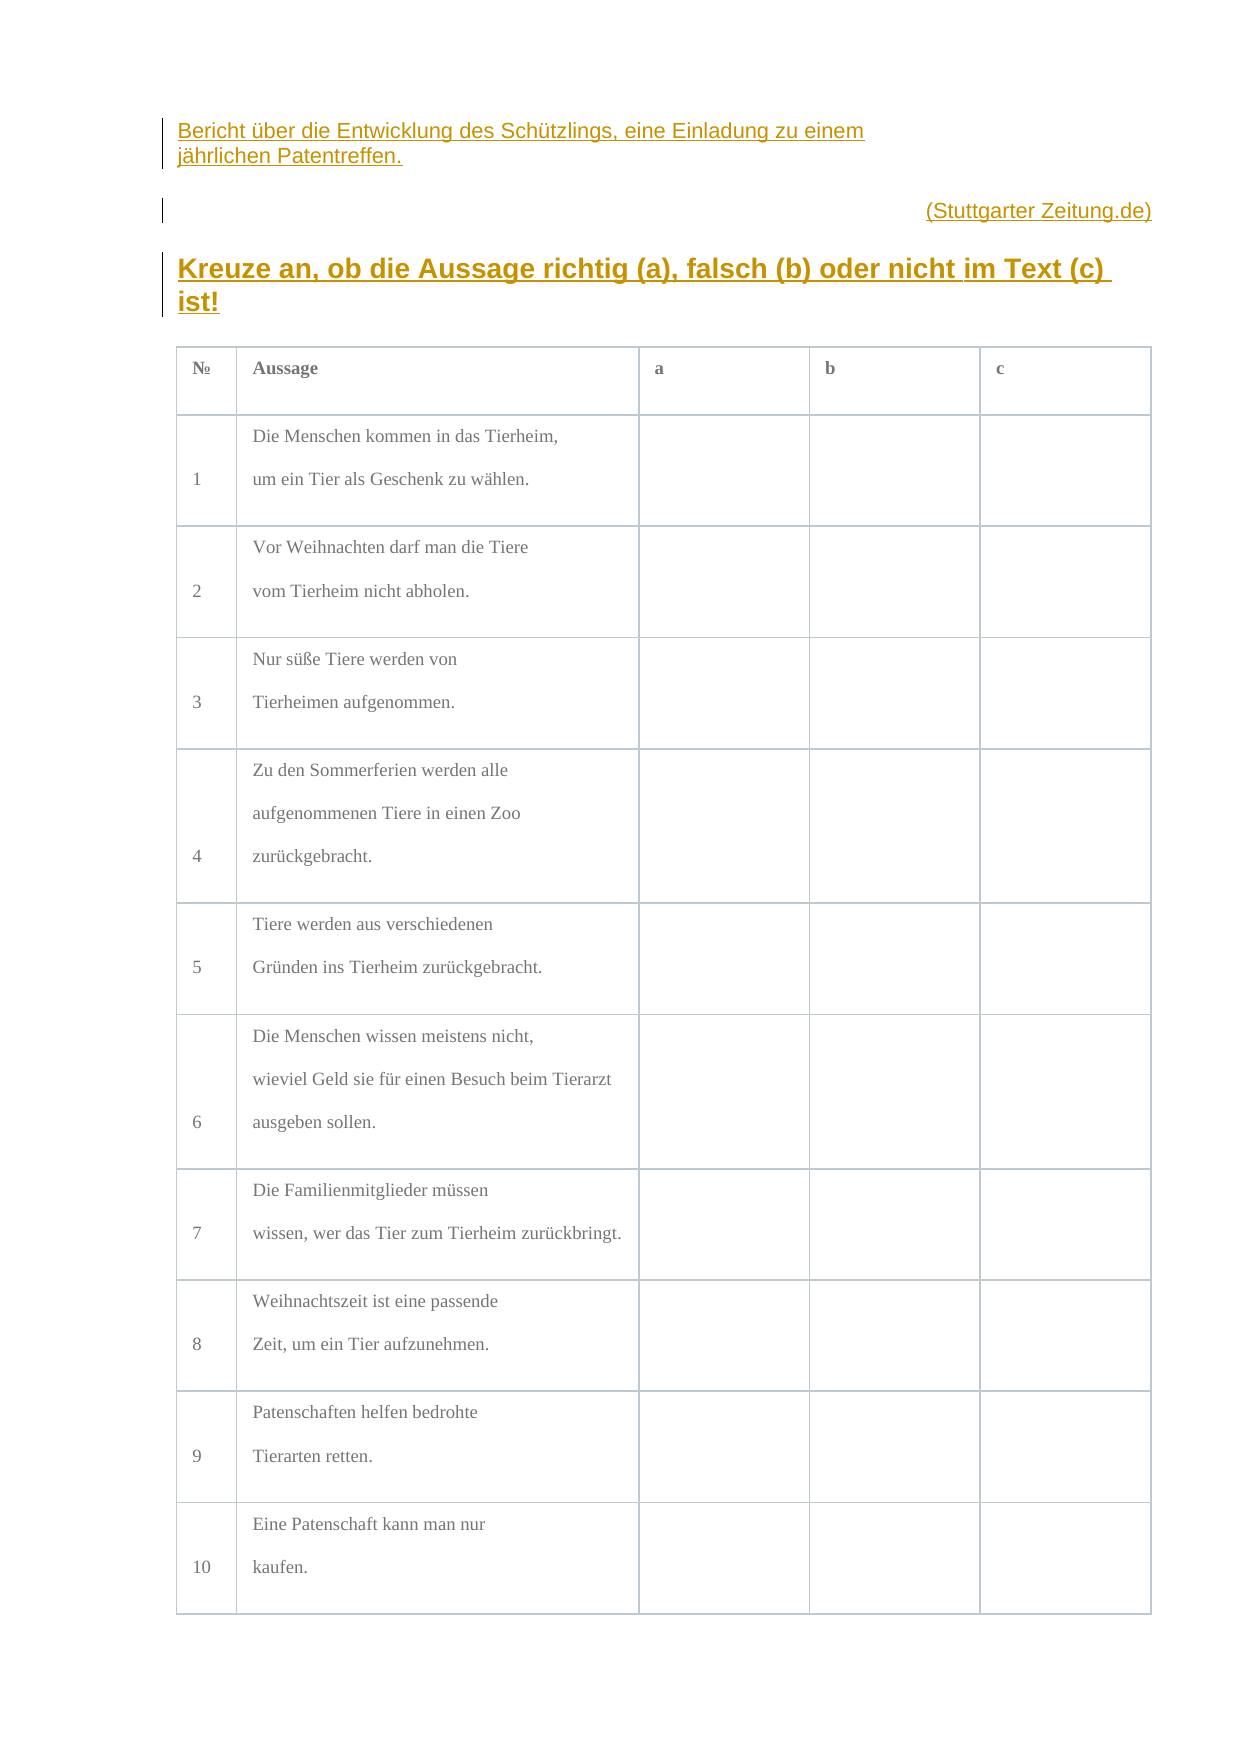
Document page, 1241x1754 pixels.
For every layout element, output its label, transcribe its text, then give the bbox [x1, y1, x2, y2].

table_cell 4 [177, 750, 236, 902]
table_cell 7 [177, 1170, 236, 1279]
table_header a [640, 348, 809, 414]
table_cell [640, 416, 809, 525]
table_cell [810, 1281, 979, 1390]
table_cell [981, 1015, 1150, 1168]
table_cell Patenschaften helfen bedrohte Tierarten retten. [237, 1392, 638, 1502]
table_cell Weihnachtszeit ist eine passende Zeit, um ein Tier aufzunehmen. [237, 1281, 638, 1390]
table_cell [640, 527, 809, 637]
table_cell [981, 1170, 1150, 1279]
table_cell Zu den Sommerferien werden alle aufgenommenen Tiere in einen Zoo zurückgebracht. [237, 750, 638, 902]
table_cell 9 [177, 1392, 236, 1502]
table_cell [640, 1170, 809, 1279]
table_cell 8 [177, 1281, 236, 1390]
table_cell [640, 1281, 809, 1390]
table_cell [981, 904, 1150, 1013]
table_cell [640, 1392, 809, 1502]
table_cell [810, 1392, 979, 1502]
table_cell [981, 527, 1150, 637]
table_cell [810, 1015, 979, 1168]
table_cell 6 [177, 1015, 236, 1168]
table_cell [981, 750, 1150, 902]
table_cell [640, 904, 809, 1013]
table_cell Die Familienmitglieder müssen wissen, wer das Tier zum Tierheim zurückbringt. [237, 1170, 638, 1279]
table_cell Nur süße Tiere werden von Tierheimen aufgenommen. [237, 638, 638, 748]
table_cell [981, 416, 1150, 525]
table_cell Die Menschen wissen meistens nicht, wieviel Geld sie für einen Besuch beim Tierarzt ausgeben sollen. [237, 1015, 638, 1168]
table_cell [981, 1503, 1150, 1613]
table_cell Die Menschen kommen in das Tierheim, um ein Tier als Geschenk zu wählen. [237, 416, 638, 525]
table_cell [810, 1503, 979, 1613]
table_cell Eine Patenschaft kann man nur kaufen. [237, 1503, 638, 1613]
table_header b [810, 348, 979, 414]
table_cell Vor Weihnachten darf man die Tiere vom Tierheim nicht abholen. [237, 527, 638, 637]
table_cell [810, 416, 979, 525]
table_cell [810, 750, 979, 902]
table_header c [981, 348, 1150, 414]
table_cell [810, 904, 979, 1013]
table_cell [810, 638, 979, 748]
table_cell 2 [177, 527, 236, 637]
table_cell 5 [177, 904, 236, 1013]
table_cell [640, 750, 809, 902]
table_cell 3 [177, 638, 236, 748]
table_cell Tiere werden aus verschiedenen Gründen ins Tierheim zurückgebracht. [237, 904, 638, 1013]
table_cell [981, 1281, 1150, 1390]
table_cell [981, 1392, 1150, 1502]
table_cell [640, 638, 809, 748]
table_cell 10 [177, 1503, 236, 1613]
table_cell [810, 527, 979, 637]
table_cell [981, 638, 1150, 748]
table_cell [640, 1015, 809, 1168]
table_header № [177, 348, 236, 414]
table_cell [640, 1503, 809, 1613]
table_cell 1 [177, 416, 236, 525]
table_cell [810, 1170, 979, 1279]
table_header Aussage [237, 348, 638, 414]
